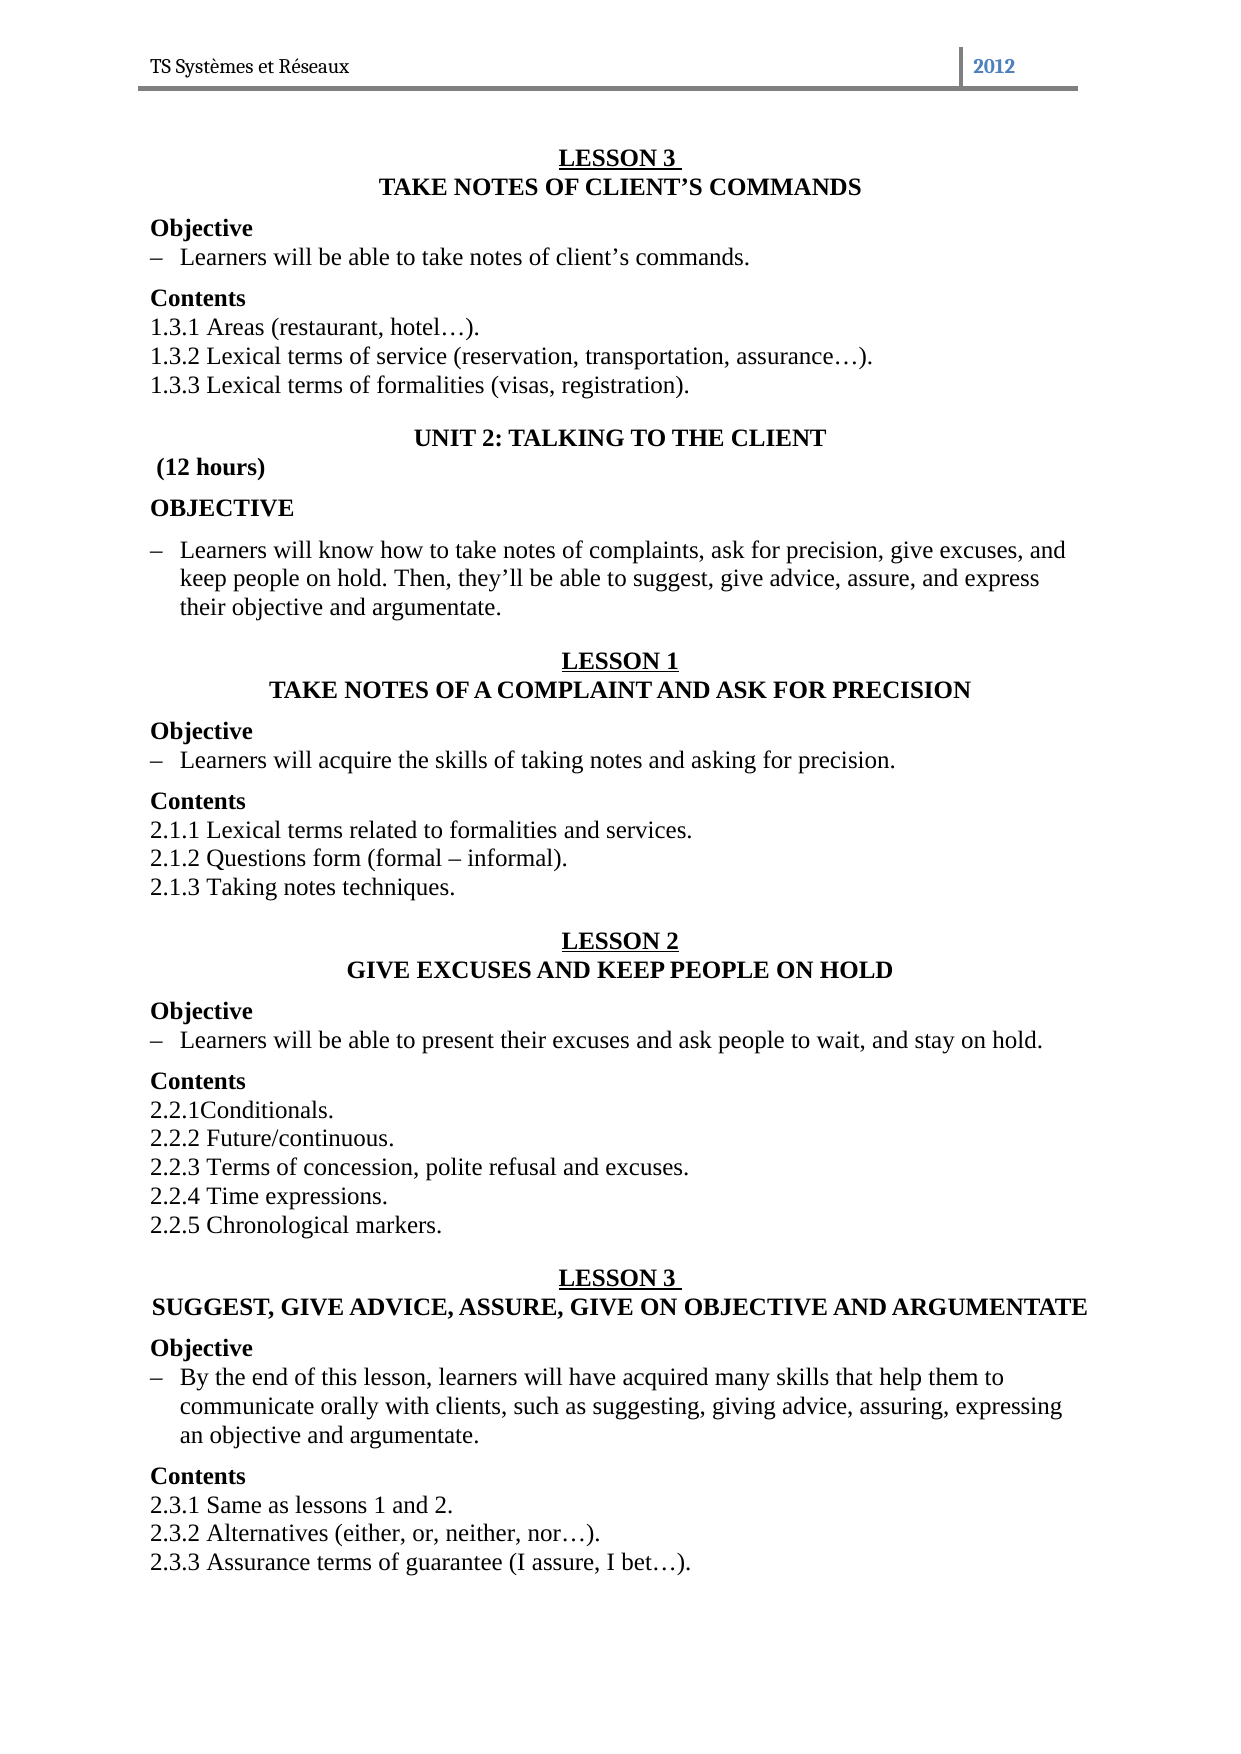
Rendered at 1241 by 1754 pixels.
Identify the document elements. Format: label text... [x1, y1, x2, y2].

text – Learners will be able to take notes of client’s commands. [150, 242, 1090, 271]
text 2.3.2 Alternatives (either, or, neither, nor…). [150, 1518, 1090, 1547]
text LESSON 1 TAKE NOTES OF A COMPLAINT AND ASK FOR PRECISION [150, 646, 1090, 703]
text Objective [150, 213, 1090, 242]
text – Learners will acquire the skills of taking notes and asking for precision. [150, 745, 1090, 773]
text Objective [150, 716, 1090, 745]
text Contents [150, 283, 1090, 312]
text 1.3.2 Lexical terms of service (reservation, transportation, assurance…). [150, 341, 1090, 370]
text – Learners will be able to present their excuses and ask people to wait, and stay on hold. [150, 1025, 1090, 1053]
text Contents [150, 1066, 1090, 1095]
text 2.3.3 Assurance terms of guarantee (I assure, I bet…). [150, 1547, 1090, 1576]
text 2.1.1 Lexical terms related to formalities and services. [150, 815, 1090, 843]
text UNIT 2: TALKING TO THE CLIENT [150, 423, 1090, 452]
text 2.1.2 Questions form (formal – informal). [150, 843, 1090, 872]
text Contents [150, 786, 1090, 815]
text Objective [150, 996, 1090, 1025]
text 2.1.3 Taking notes techniques. [150, 872, 1090, 901]
text (12 hours) [150, 452, 1090, 481]
text 1.3.1 Areas (restaurant, hotel…). [150, 312, 1090, 341]
text – Learners will know how to take notes of complaints, ask for precision, give excuses, and keep people on hold. Then, they’ll be able to suggest, give advice, assure, and express their objective and argumentate. [150, 535, 1090, 621]
text 2.2.5 Chronological markers. [150, 1210, 1090, 1238]
text OBJECTIVE [150, 493, 1090, 522]
text LESSON 3 TAKE NOTES OF CLIENT’S COMMANDS [150, 143, 1090, 201]
text LESSON 3 SUGGEST, GIVE ADVICE, ASSURE, GIVE ON OBJECTIVE AND ARGUMENTATE [150, 1263, 1090, 1321]
text 2.3.1 Same as lessons 1 and 2. [150, 1490, 1090, 1518]
text 2.2.3 Terms of concession, polite refusal and excuses. [150, 1152, 1090, 1181]
text 2.2.2 Future/continuous. [150, 1123, 1090, 1152]
text 2.2.4 Time expressions. [150, 1181, 1090, 1210]
text – By the end of this lesson, learners will have acquired many skills that help them to communicate orally with clients, such as suggesting, giving advice, assuring, expressing an objective and argumentate. [150, 1362, 1090, 1448]
text 1.3.3 Lexical terms of formalities (visas, registration). [150, 370, 1090, 398]
text 2.2.1Conditionals. [150, 1095, 1090, 1123]
text Contents [150, 1461, 1090, 1490]
text LESSON 2 GIVE EXCUSES AND KEEP PEOPLE ON HOLD [150, 926, 1090, 983]
text Objective [150, 1333, 1090, 1362]
